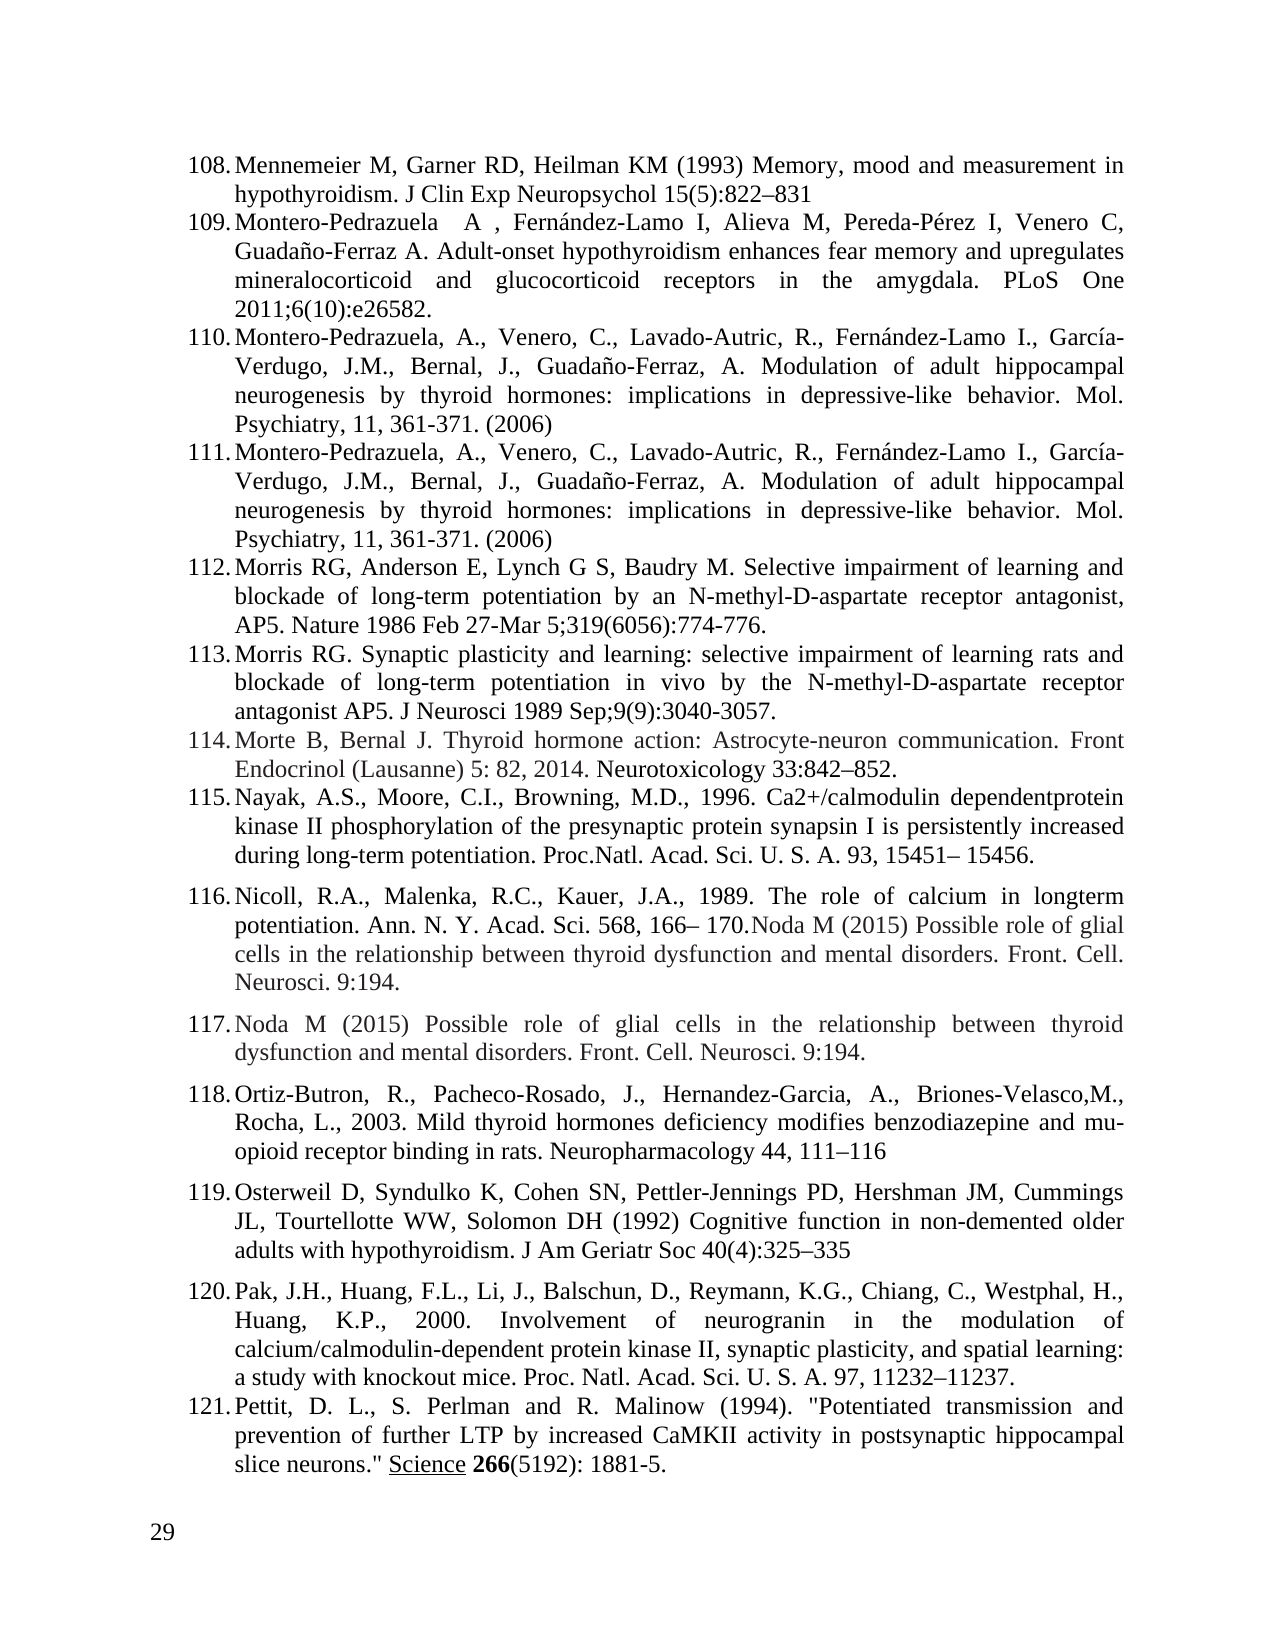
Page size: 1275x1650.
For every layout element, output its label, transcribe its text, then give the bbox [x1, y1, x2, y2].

list Ortiz-Butron, R., Pacheco-Rosado, J., Hernandez-Garcia, A., Briones-Velasco,M., Rocha, L., 2003. Mild thyroid hormones deficiency modifies benzodiazepine and mu-opioid receptor binding in rats. Neuropharmacology 44, 111–116 [187, 1222, 1125, 1309]
list Noda M (2015) Possible role of glial cells in the relationship between thyroid dysfunction and mental disorders. Front. Cell. Neurosci. 9:194. [187, 1152, 1125, 1210]
list Nicoll, R.A., Malenka, R.C., Kauer, J.A., 1989. The role of calcium in longterm potentiation. Ann. N. Y. Acad. Sci. 568, 166– 170.Noda M (2015) Possible role of glial cells in the relationship between thyroid dysfunction and mental disorders. Front. Cell. Neurosci. 9:194. [187, 1025, 1125, 1140]
list Montero-Pedrazuela, A., Venero, C., Lavado-Autric, R., Fernández-Lamo I., García-Verdugo, J.M., Bernal, J., Guadaño-Ferraz, A. Modulation of adult hippocampal neurogenesis by thyroid hormones: implications in depressive-like behavior. Mol. Psychiatry, 11, 361-371. (2006) [187, 581, 1125, 696]
list Mennemeier M, Garner RD, Heilman KM (1993) Memory, mood and measurement in hypothyroidism. J Clin Exp Neuropsychol 15(5):822–831 [187, 294, 1125, 351]
list Medina, J.H., De Robertis, E., 1985. Benzodiazepine receptor and thyroid hormones: in vivo and in vitro modulation. J. Neurochem. 44, 1340–1344 [187, 236, 1125, 294]
list Montero-Pedrazuela, A., Venero, C., Lavado-Autric, R., Fernández-Lamo I., García-Verdugo, J.M., Bernal, J., Guadaño-Ferraz, A. Modulation of adult hippocampal neurogenesis by thyroid hormones: implications in depressive-like behavior. Mol. Psychiatry, 11, 361-371. (2006) [187, 466, 1125, 581]
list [187, 1420, 1125, 1477]
list Montero-Pedrazuela A , Fernández-Lamo I, Alieva M, Pereda-Pérez I, Venero C, Guadaño-Ferraz A. Adult-onset hypothyroidism enhances fear memory and upregulates mineralocorticoid and glucocorticoid receptors in the amygdala. PLoS One 2011;6(10):e26582. [187, 351, 1125, 466]
list McNaughton, B.L., 1993. The mechanism of expression of long-term enhancement of hippocampal synapses: current issues and theoretical implications. Annu. Rev. Physiol. 55, 375–396 [187, 150, 1125, 236]
list Osterweil D, Syndulko K, Cohen SN, Pettler-Jennings PD, Hershman JM, Cummings JL, Tourtellotte WW, Solomon DH (1992) Cognitive function in non-demented older adults with hypothyroidism. J Am Geriatr Soc 40(4):325–335 [187, 1321, 1125, 1407]
list Morris RG, Anderson E, Lynch G S, Baudry M. Selective impairment of learning and blockade of long-term potentiation by an N-methyl-D-aspartate receptor antagonist, AP5. Nature 1986 Feb 27-Mar 5;319(6056):774-776. [187, 696, 1125, 782]
list Morte B, Bernal J. Thyroid hormone action: Astrocyte-neuron communication. Front Endocrinol (Lausanne) 5: 82, 2014. Neurotoxicology 33:842–852. [187, 869, 1125, 926]
list Nayak, A.S., Moore, C.I., Browning, M.D., 1996. Ca2+/calmodulin dependentprotein kinase II phosphorylation of the presynaptic protein synapsin I is persistently increased during long-term potentiation. Proc.Natl. Acad. Sci. U. S. A. 93, 15451– 15456. [187, 926, 1125, 1012]
list Morris RG. Synaptic plasticity and learning: selective impairment of learning rats and blockade of long-term potentiation in vivo by the N-methyl-D-aspartate receptor antagonist AP5. J Neurosci 1989 Sep;9(9):3040-3057. [187, 782, 1125, 869]
